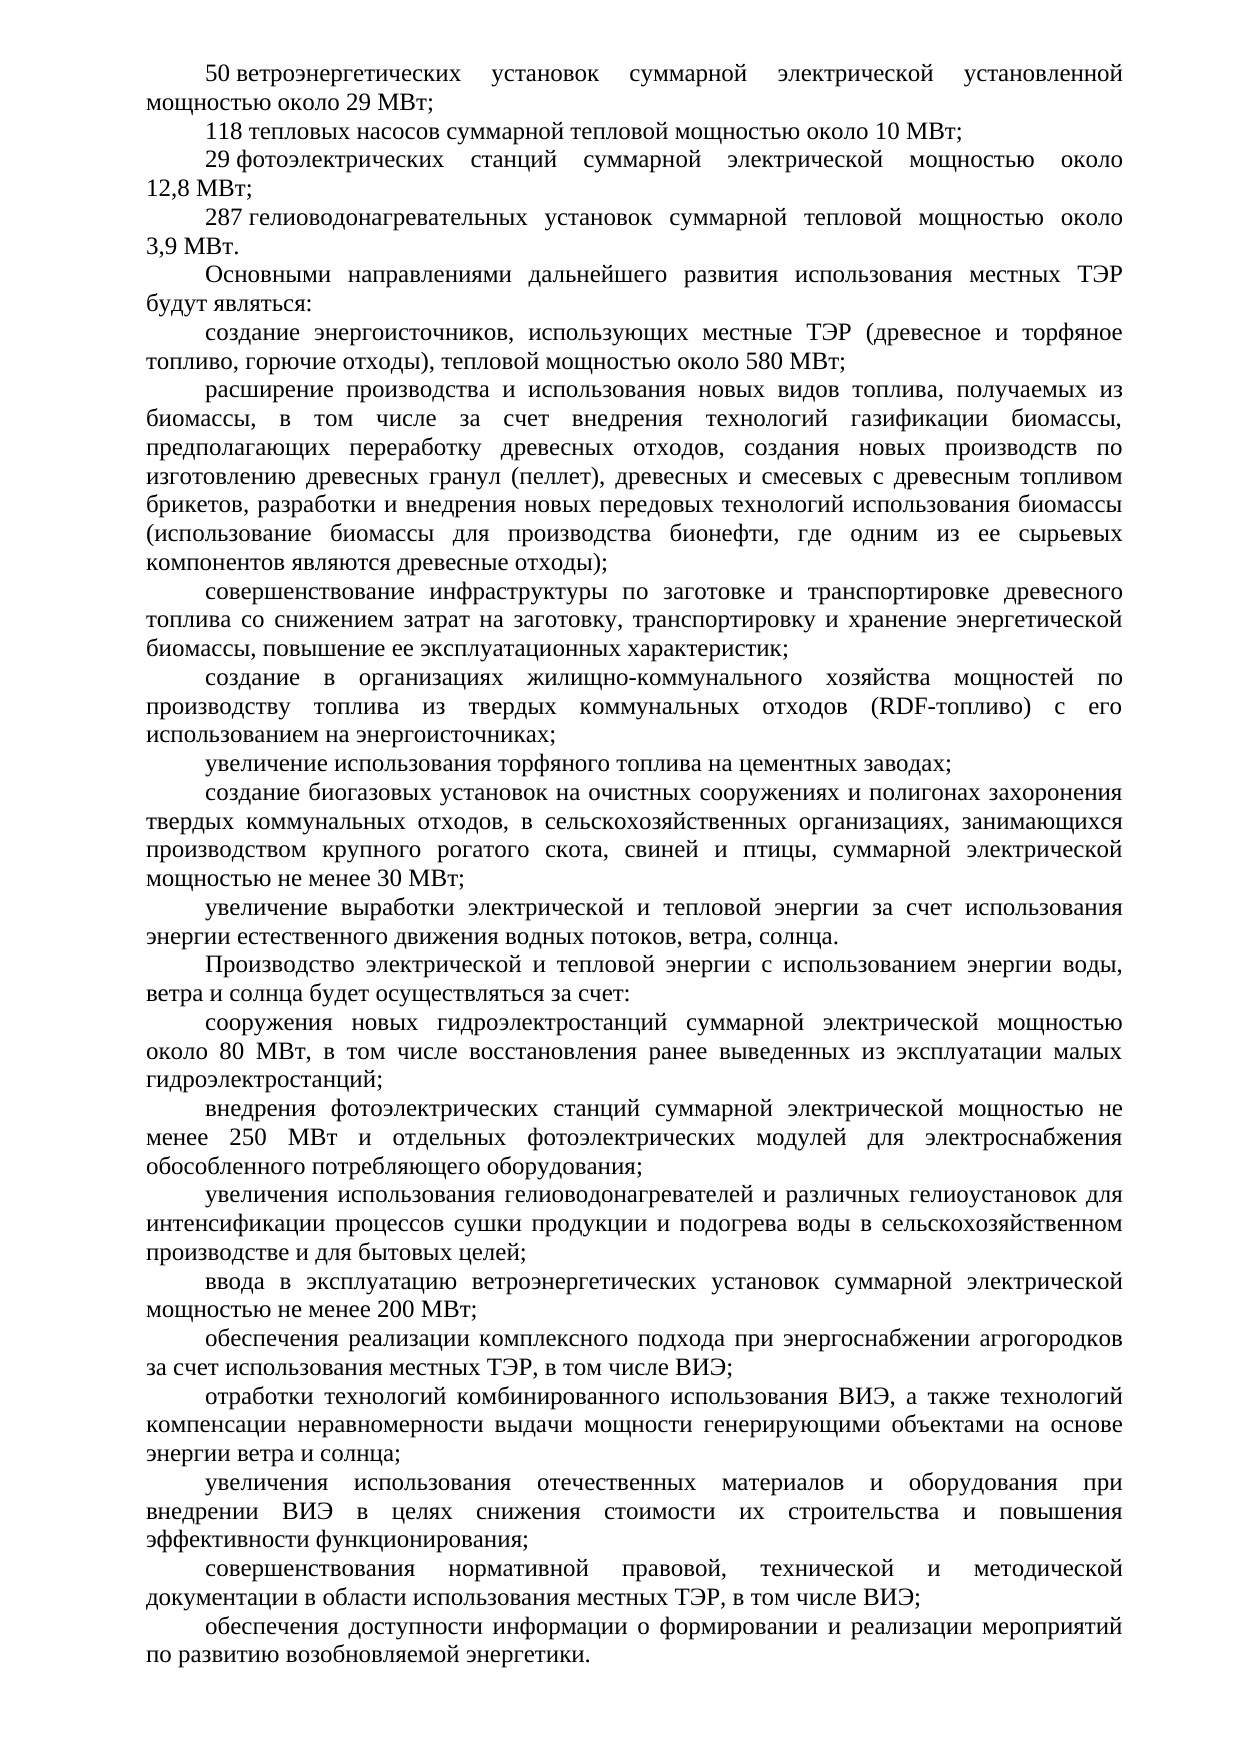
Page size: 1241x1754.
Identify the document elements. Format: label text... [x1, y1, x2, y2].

text Основными направлениями дальнейшего развития использования местных ТЭР будут являться: [146, 259, 1123, 317]
text обеспечения доступности информации о формировании и реализации мероприятий по развитию возобновляемой энергетики. [146, 1611, 1123, 1668]
text совершенствование инфраструктуры по заготовке и транспортировке древесного топлива со снижением затрат на заготовку, транспортировку и хранение энергетической биомассы, повышение ее эксплуатационных характеристик; [146, 576, 1123, 662]
text увеличение использования торфяного топлива на цементных заводах; [146, 748, 1123, 777]
text расширение производства и использования новых видов топлива, получаемых из биомассы, в том числе за счет внедрения технологий газификации биомассы, предполагающих переработку древесных отходов, создания новых производств по изготовлению древесных гранул (пеллет), древесных и смесевых с древесным топливом брикетов, разработки и внедрения новых передовых технологий использования биомассы (использование биомассы для производства бионефти, где одним из ее сырьевых компонентов являются древесные отходы); [146, 374, 1123, 576]
text Производство электрической и тепловой энергии с использованием энергии воды, ветра и солнца будет осуществляться за счет: [146, 949, 1123, 1007]
text совершенствования нормативной правовой, технической и методической документации в области использования местных ТЭР, в том числе ВИЭ; [146, 1553, 1123, 1611]
text ввода в эксплуатацию ветроэнергетических установок суммарной электрической мощностью не менее 200 МВт; [146, 1266, 1123, 1323]
text создание в организациях жилищно-коммунального хозяйства мощностей по производству топлива из твердых коммунальных отходов (RDF-топливо) с его использованием на энергоисточниках; [146, 662, 1123, 748]
text 287 гелиоводонагревательных установок суммарной тепловой мощностью около 3,9 МВт. [146, 202, 1123, 259]
text внедрения фотоэлектрических станций суммарной электрической мощностью не менее 250 МВт и отдельных фотоэлектрических модулей для электроснабжения обособленного потребляющего оборудования; [146, 1093, 1123, 1179]
text создание биогазовых установок на очистных сооружениях и полигонах захоронения твердых коммунальных отходов, в сельскохозяйственных организациях, занимающихся производством крупного рогатого скота, свиней и птицы, суммарной электрической мощностью не менее 30 МВт; [146, 777, 1123, 892]
text отработки технологий комбинированного использования ВИЭ, а также технологий компенсации неравномерности выдачи мощности генерирующими объектами на основе энергии ветра и солнца; [146, 1381, 1123, 1467]
text 118 тепловых насосов суммарной тепловой мощностью около 10 МВт; [146, 116, 1123, 144]
text обеспечения реализации комплексного подхода при энергоснабжении агрогородков за счет использования местных ТЭР, в том числе ВИЭ; [146, 1323, 1123, 1381]
text сооружения новых гидроэлектростанций суммарной электрической мощностью около 80 МВт, в том числе восстановления ранее выведенных из эксплуатации малых гидроэлектростанций; [146, 1007, 1123, 1093]
text 50 ветроэнергетических установок суммарной электрической установленной мощностью около 29 МВт; [146, 58, 1123, 116]
text увеличения использования отечественных материалов и оборудования при внедрении ВИЭ в целях снижения стоимости их строительства и повышения эффективности функционирования; [146, 1467, 1123, 1553]
text увеличения использования гелиоводонагревателей и различных гелиоустановок для интенсификации процессов сушки продукции и подогрева воды в сельскохозяйственном производстве и для бытовых целей; [146, 1179, 1123, 1266]
text увеличение выработки электрической и тепловой энергии за счет использования энергии естественного движения водных потоков, ветра, солнца. [146, 892, 1123, 949]
text создание энергоисточников, использующих местные ТЭР (древесное и торфяное топливо, горючие отходы), тепловой мощностью около 580 МВт; [146, 317, 1123, 374]
text 29 фотоэлектрических станций суммарной электрической мощностью около 12,8 МВт; [146, 144, 1123, 202]
